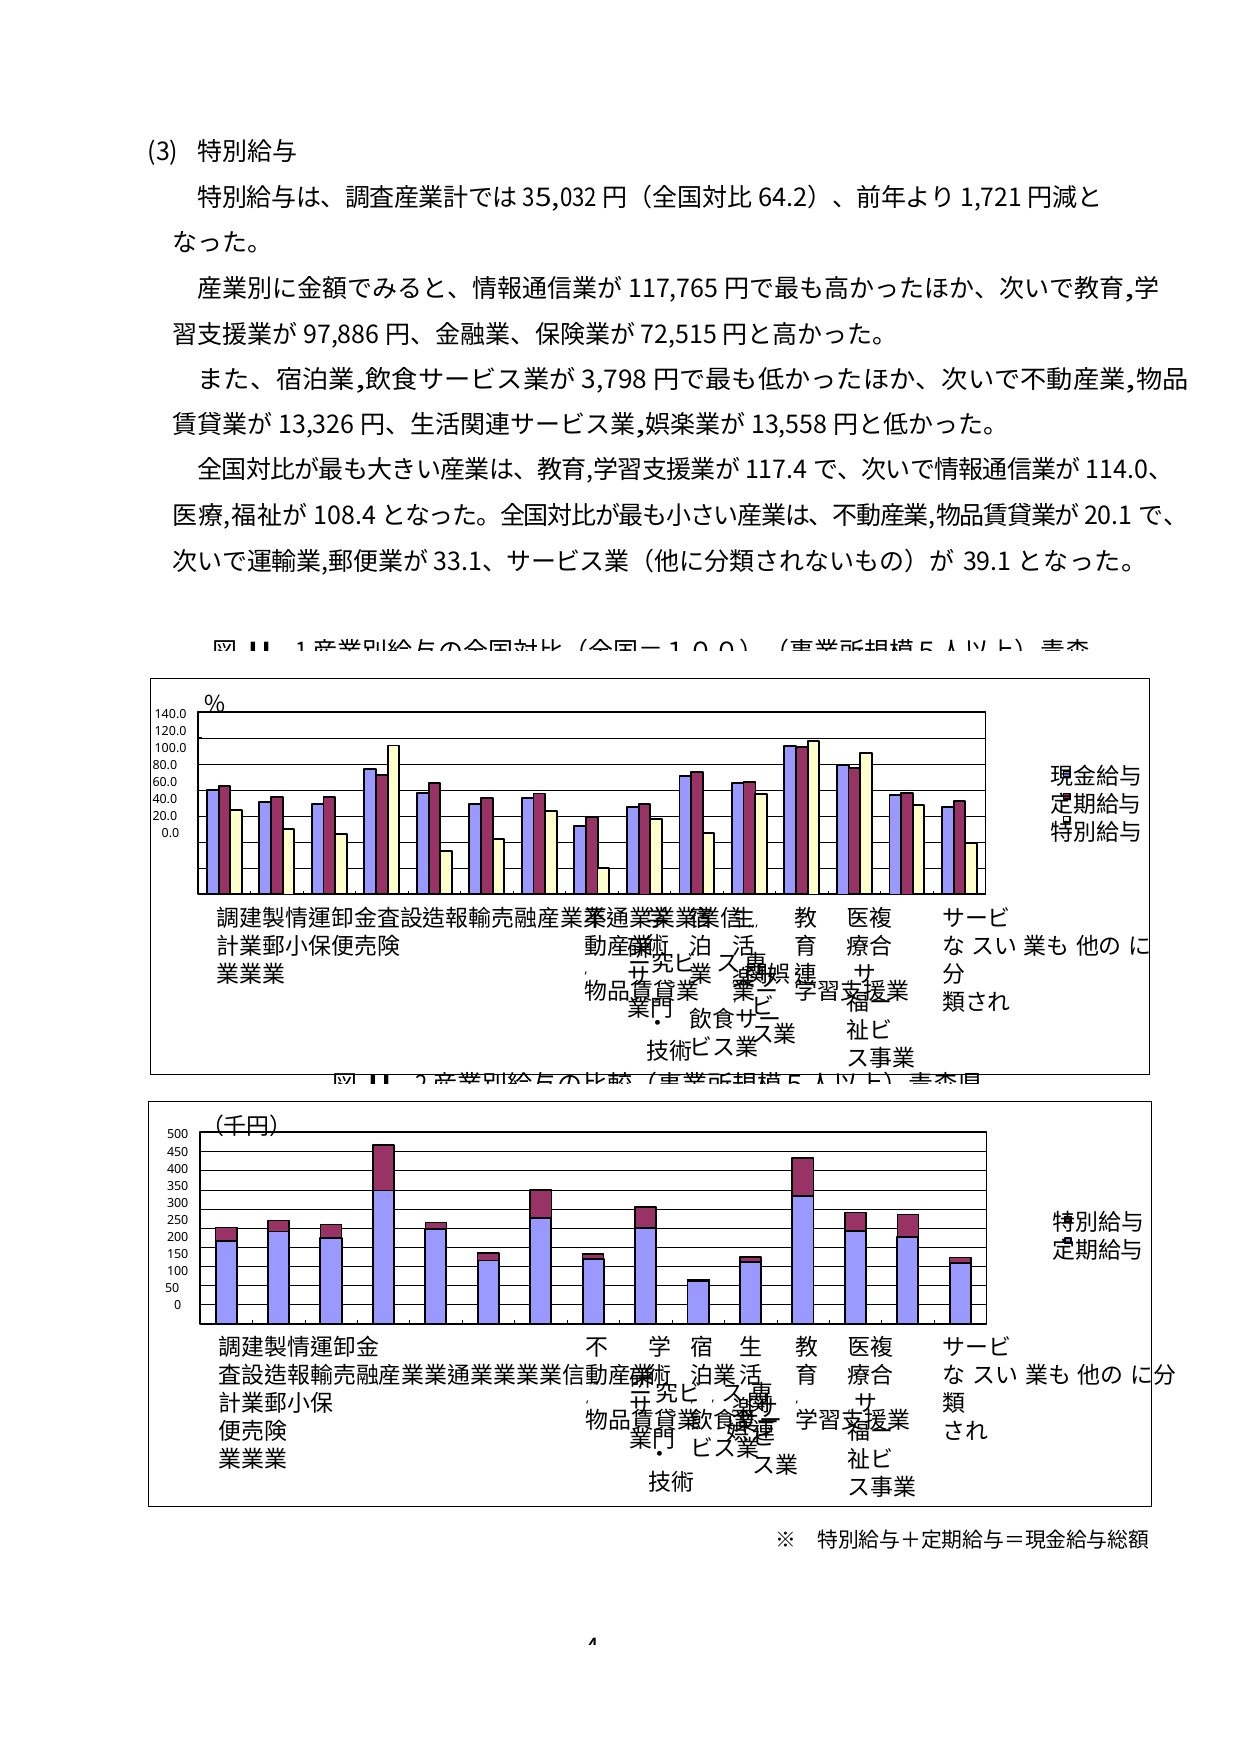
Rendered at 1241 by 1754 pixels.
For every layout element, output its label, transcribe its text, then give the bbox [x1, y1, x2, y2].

text 特別給与は、調査産業計では 35,032 円（全国対比 64.2）、前年より 1,721 円減となった。 [172, 177, 1151, 259]
text 産業別に金額でみると、情報通信業が 117,765 円で最も高かったほか、次いで教育,学 [197, 268, 1240, 304]
text ※ 特別給与＋定期給与＝現金給与総額 [775, 1523, 1240, 1554]
text 習支援業が 97,886 円、金融業、保険業が 72,515 円と高かった。 [172, 314, 1240, 350]
text 全国対比が最も大きい産業は、教育,学習支援業が117.4 で、次いで情報通信業が114.0、医療,福祉が108.4 となった。全国対比が最も小さい産業は、不動産業,物品賃貸業が 20.1 で、次いで運輸業,郵便業が 33.1、サービス業（他に分類されないもの）が 39.1 となった。 [172, 450, 1177, 577]
list 特別給与 [147, 132, 1240, 168]
text 賃貸業が 13,326 円、生活関連サービス業,娯楽業が 13,558 円と低かった。 [172, 404, 1240, 441]
text また、宿泊業,飲食サービス業が 3,798 円で最も低かったほか、次いで不動産業,物品 [197, 359, 1240, 396]
